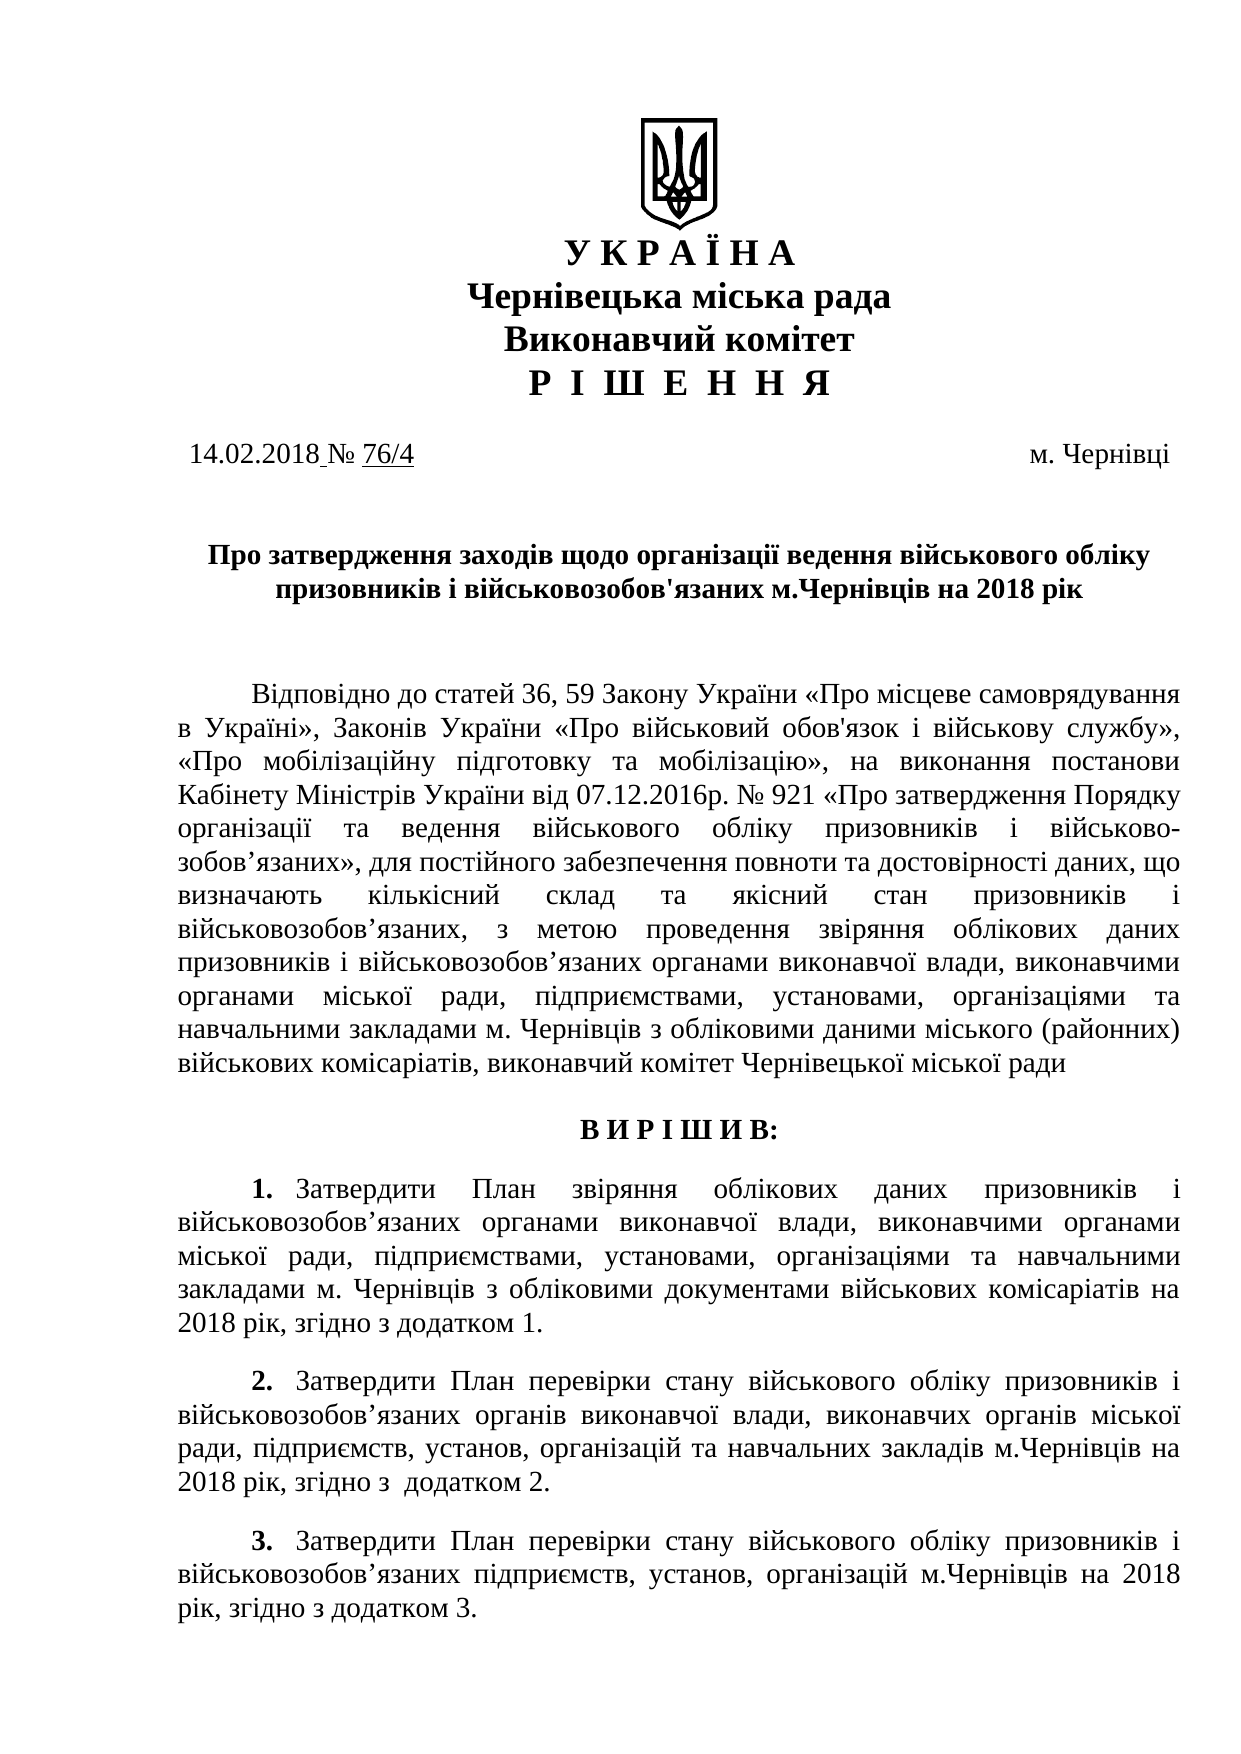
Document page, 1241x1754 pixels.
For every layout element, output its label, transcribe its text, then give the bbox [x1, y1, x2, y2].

text Р І Ш Е Н Н Я [177, 360, 1181, 403]
text У К Р А Ї Н А [177, 231, 1181, 274]
table_header 14.02.2018 № 76/4 [177, 437, 679, 470]
table_header м. Чернівці [679, 437, 1181, 470]
text Відповідно до статей 36, 59 Закону України «Про місцеве самоврядування в Україні», Законів України «Про військовий обов'язок і військову службу», «Про мобілізаційну підготовку та мобілізацію», на виконання постанови Кабінету Міністрів України від 07.12.2016р. № 921 «Про затвердження Порядку організації та ведення військового обліку призовників і військово-зобов’язаних», для постійного забезпечення повноти та достовірності даних, що визначають кількісний склад та якісний стан призовників і військовозобов’язаних, з метою проведення звіряння облікових даних призовників і військовозобов’язаних органами виконавчої влади, виконавчими органами міської ради, підприємствами, установами, організаціями та навчальними закладами м. Чернівців з обліковими даними міського (районних) військових комісаріатів, виконавчий комітет Чернівецької міської ради [177, 676, 1181, 1079]
text Чернівецька міська рада [177, 274, 1181, 317]
text Виконавчий комітет [177, 317, 1181, 360]
text В И Р І Ш И В: [177, 1112, 1181, 1146]
list Затвердити План звіряння облікових даних призовників і військовозобов’язаних органами виконавчої влади, виконавчими органами міської ради, підприємствами, установами, організаціями та навчальними закладами м. Чернівців з обліковими документами військових комісаріатів на 2018 рік, згідно з додатком 1. [177, 1171, 1181, 1338]
text Про затвердження заходів щодо організації ведення військового обліку призовників і військовозобов'язаних м.Чернівців на 2018 рік [177, 537, 1181, 604]
list Затвердити План перевірки стану військового обліку призовників і військовозобов’язаних підприємств, установ, організацій м.Чернівців на 2018 рік, згідно з додатком 3. [177, 1523, 1181, 1623]
list Затвердити План перевірки стану військового обліку призовників і військовозобов’язаних органів виконавчої влади, виконавчих органів міської ради, підприємств, установ, організацій та навчальних закладів м.Чернівців на 2018 рік, згідно з додатком 2. [177, 1363, 1181, 1498]
